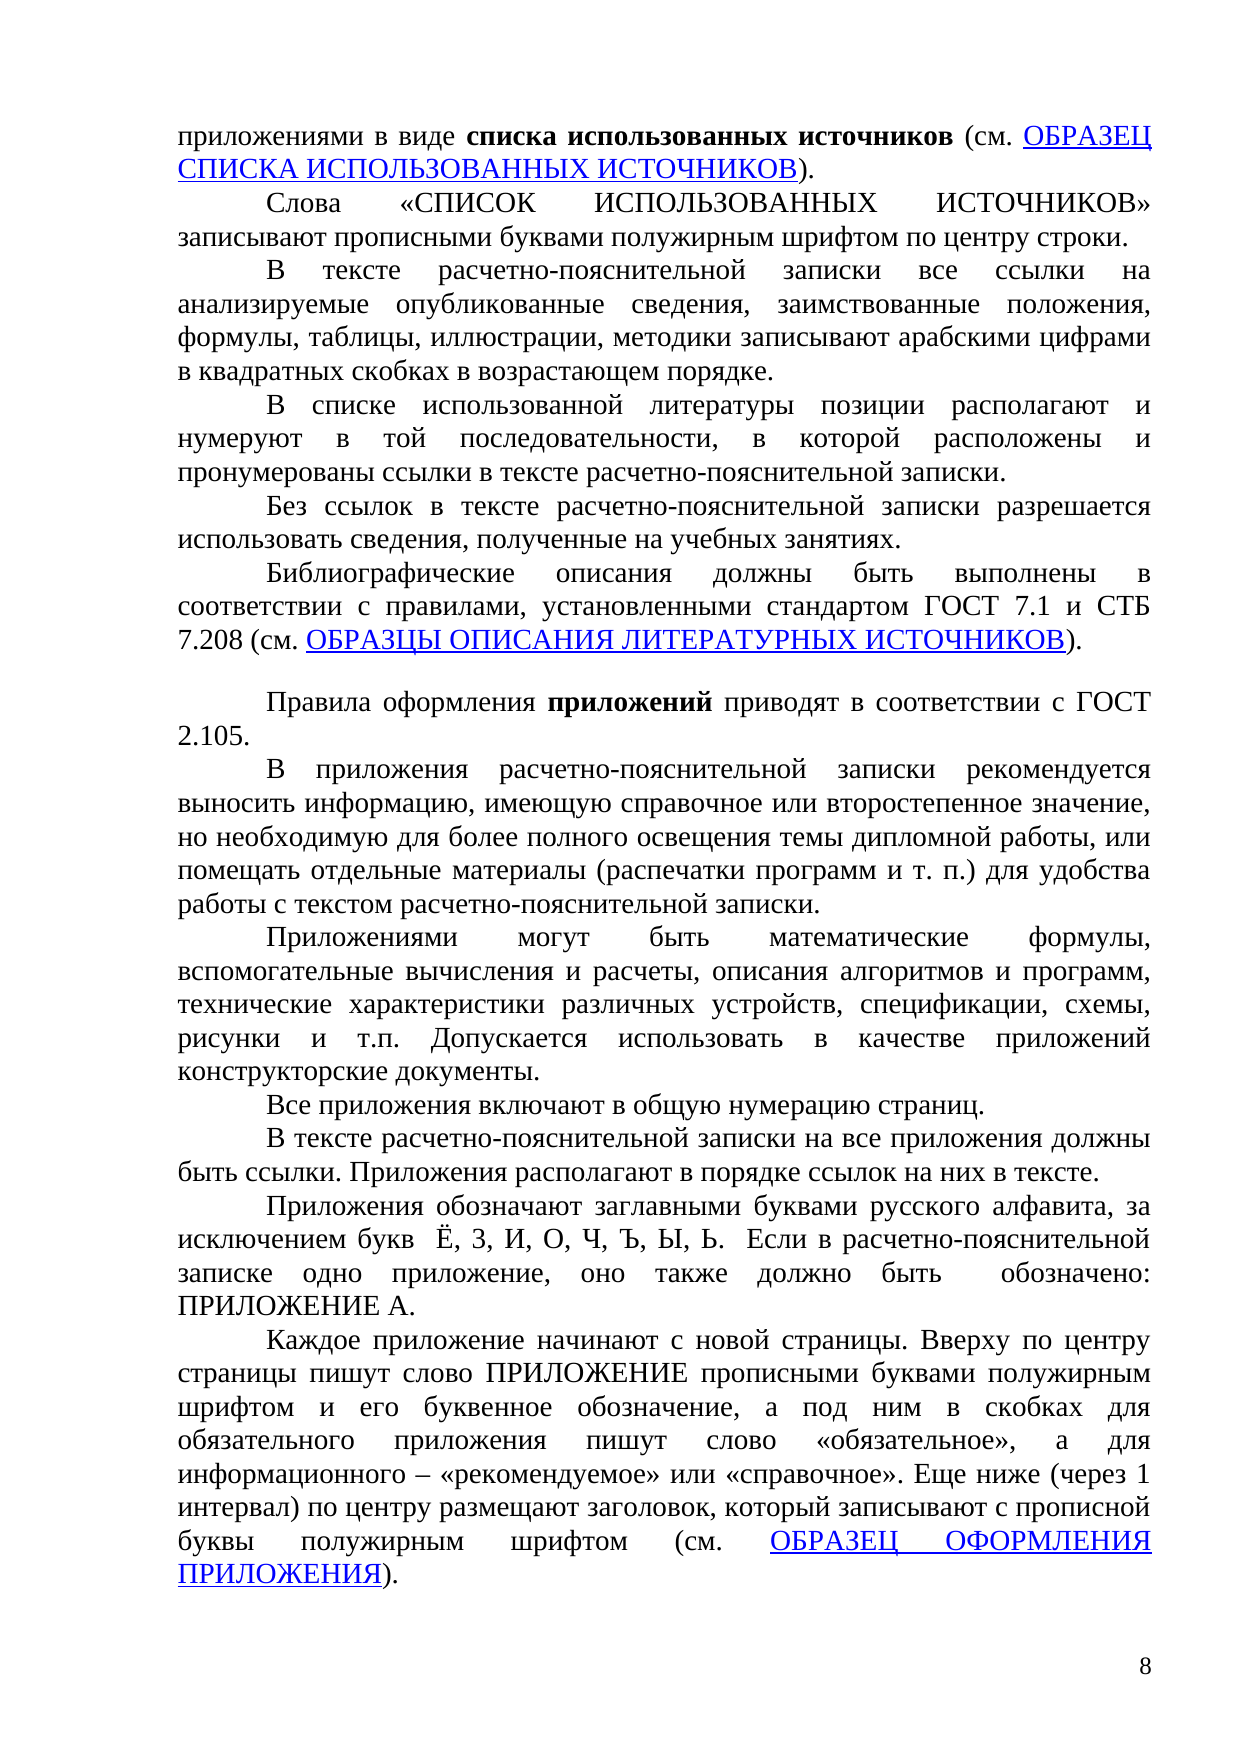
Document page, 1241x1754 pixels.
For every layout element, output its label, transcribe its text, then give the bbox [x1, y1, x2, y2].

text В приложения расчетно-пояснительной записки рекомендуется выносить информацию, имеющую справочное или второстепенное значение, но необходимую для более полного освещения темы дипломной работы, или помещать отдельные материалы (распечатки программ и т. п.) для удобства работы с текстом расчетно-пояснительной записки. [177, 752, 1152, 919]
text Каждое приложение начинают с новой страницы. Вверху по центру страницы пишут слово ПРИЛОЖЕНИЕ прописными буквами полужирным шрифтом и его буквенное обозначение, а под ним в скобках для обязательного приложения пишут слово «обязательное», а для информационного – «рекомендуемое» или «справочное». Еще ниже (через 1 интервал) по центру размещают заголовок, который записывают с прописной буквы полужирным шрифтом (см. ОБРАЗЕЦ ОФОРМЛЕНИЯ ПРИЛОЖЕНИЯ). [177, 1322, 1152, 1590]
text Библиографические описания должны быть выполнены в соответствии с правилами, установленными стандартом ГОСТ 7.1 и СТБ 7.208 (см. ОБРАЗЦЫ ОПИСАНИЯ ЛИТЕРАТУРНЫХ ИСТОЧНИКОВ). [177, 555, 1152, 655]
text В тексте расчетно-пояснительной записки на все приложения должны быть ссылки. Приложения располагают в порядке ссылок на них в тексте. [177, 1121, 1152, 1188]
text Приложения обозначают заглавными буквами русского алфавита, за исключением букв Ё, 3, И, О, Ч, Ъ, Ы, Ь. Если в расчетно-пояснительной записке одно приложение, оно также должно быть обозначено: ПРИЛОЖЕНИЕ А. [177, 1188, 1152, 1322]
text Все приложения включают в общую нумерацию страниц. [177, 1087, 1152, 1121]
text Без ссылок в тексте расчетно-пояснительной записки разрешается использовать сведения, полученные на учебных занятиях. [177, 488, 1152, 555]
text В тексте расчетно-пояснительной записки все ссылки на анализируемые опубликованные сведения, заимствованные положения, формулы, таблицы, иллюстрации, методики записывают арабскими цифрами в квадратных скобках в возрастающем порядке. [177, 252, 1152, 386]
text Слова «СПИСОК ИСПОЛЬЗОВАННЫХ ИСТОЧНИКОВ» записывают прописными буквами полужирным шрифтом по центру строки. [177, 185, 1152, 252]
text В списке использованной литературы позиции располагают и нумеруют в той последовательности, в которой расположены и пронумерованы ссылки в тексте расчетно-пояснительной записки. [177, 387, 1152, 488]
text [177, 118, 1152, 185]
text Приложениями могут быть математические формулы, вспомогательные вычисления и расчеты, описания алгоритмов и программ, технические характеристики различных устройств, спецификации, схемы, рисунки и т.п. Допускается использовать в качестве приложений конструкторские документы. [177, 919, 1152, 1087]
text Правила оформления приложений приводят в соответствии с ГОСТ 2.105. [177, 684, 1152, 752]
